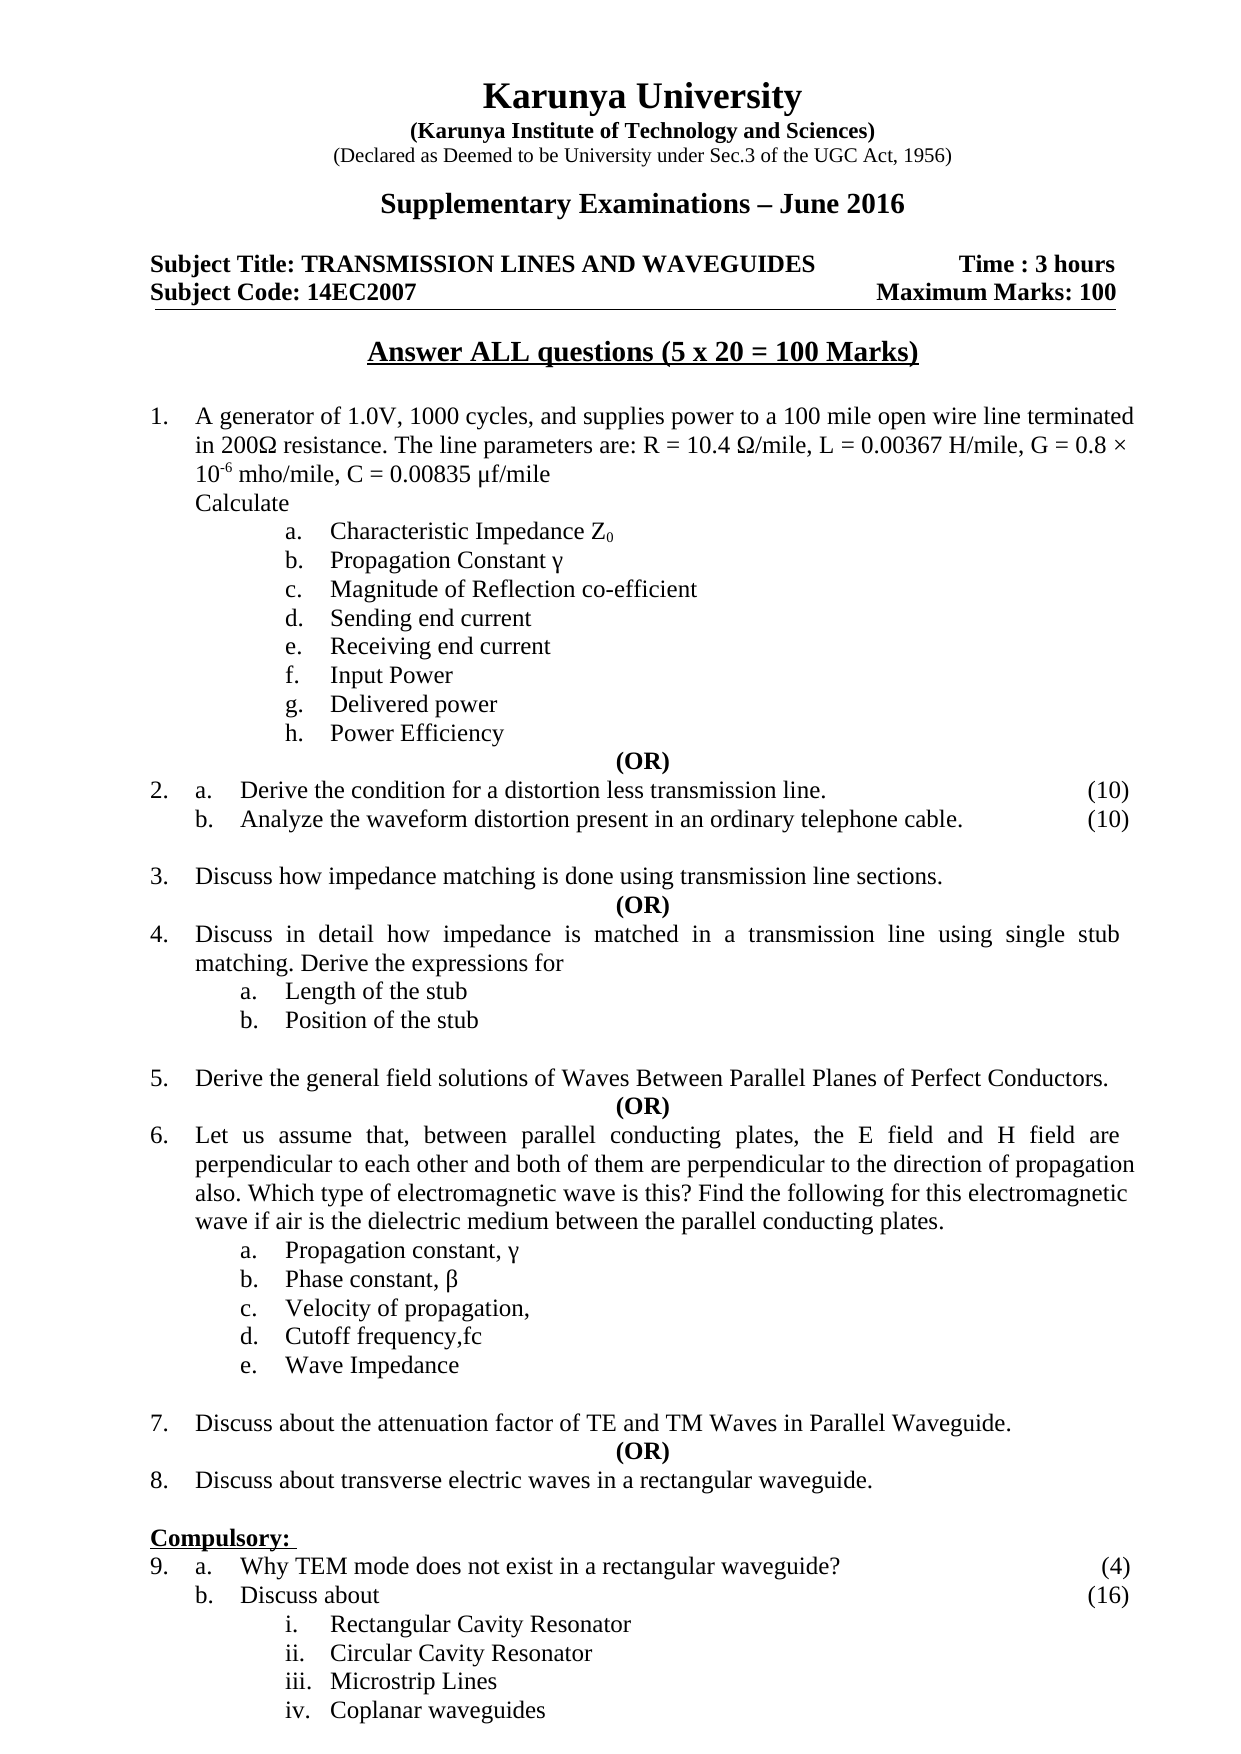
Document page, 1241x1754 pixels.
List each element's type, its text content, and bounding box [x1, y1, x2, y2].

text 1. A generator of 1.0V, 1000 cycles, and supplies power to a 100 mile open wire line terminated in 200Ω resistance. The line parameters are: R = 10.4 Ω/mile, L = 0.00367 H/mile, G = 0.8 × 10-6 mho/mile, C = 0.00835 μf/mile [150, 401, 1135, 488]
text i. Rectangular Cavity Resonator [150, 1609, 1135, 1638]
text (OR) [150, 1436, 1135, 1465]
text Calculate [150, 488, 1135, 516]
text 4. Discuss in detail how impedance is matched in a transmission line using single stub matching. Derive the expressions for [150, 919, 1135, 976]
text a. Propagation constant, γ [195, 1235, 1135, 1264]
text University [150, 74, 1135, 117]
text e. Wave Impedance [195, 1350, 1135, 1379]
text d. Sending end current [150, 603, 1135, 631]
text 2. a. Derive the condition for a distortion less transmission line. (10) [150, 775, 1135, 804]
text (Karunya Institute of Technology and Sciences) [150, 117, 1135, 143]
text b. Position of the stub [150, 1005, 1135, 1034]
text g. Delivered power [150, 689, 1135, 718]
text b. Propagation Constant γ [150, 545, 1135, 574]
text iii. Microstrip Lines [150, 1666, 1135, 1695]
text a. Length of the stub [195, 976, 1135, 1005]
text 3. Discuss how impedance matching is done using transmission line sections. [150, 861, 1135, 890]
text 7. Discuss about the attenuation factor of TE and TM Waves in Parallel Waveguide. [150, 1408, 1135, 1436]
title Subject Title: TRANSMISSION LINES AND WAVEGUIDES Time : 3 hours [150, 249, 1135, 277]
text e. Receiving end current [150, 631, 1135, 660]
text b. Analyze the waveform distortion present in an ordinary telephone cable. (10) [150, 804, 1135, 833]
text Supplementary Examinations – June 2016 [150, 186, 1135, 220]
text b. Phase constant, β [195, 1264, 1135, 1293]
text c. Magnitude of Reflection co-efficient [150, 574, 1135, 603]
text c. Velocity of propagation, [195, 1293, 1135, 1321]
text iv. Coplanar waveguides [150, 1695, 1135, 1724]
text (OR) [150, 1091, 1135, 1120]
text b. Discuss about (16) [150, 1580, 1135, 1609]
text (OR) [150, 746, 1135, 775]
text 9. a. Why TEM mode does not exist in a rectangular waveguide? (4) [150, 1551, 1135, 1580]
text (OR) [150, 890, 1135, 919]
text h. Power Efficiency [150, 718, 1135, 746]
text 8. Discuss about transverse electric waves in a rectangular waveguide. [150, 1465, 1135, 1494]
text (Declared as Deemed to be University under Sec.3 of the UGC Act, 1956) [150, 143, 1135, 167]
text a. Characteristic Impedance Z0 [150, 516, 1135, 545]
text d. Cutoff frequency,fc [195, 1321, 1135, 1350]
text 5. Derive the general field solutions of Waves Between Parallel Planes of Perfect Conductors. [150, 1063, 1135, 1091]
text ii. Circular Cavity Resonator [150, 1638, 1135, 1666]
text Answer ALL questions (5 x 20 = 100 Marks) [150, 334, 1135, 368]
text Compulsory: [150, 1523, 1135, 1551]
text f. Input Power [150, 660, 1135, 689]
title Subject Code: 14EC2007 Maximum Marks: 100 [150, 277, 1135, 306]
text 6. Let us assume that, between parallel conducting plates, the E field and H field are perpendicular to each other and both of them are perpendicular to the direction of propagation also. Which type of electromagnetic wave is this? Find the following for this electromagnetic wave if air is the dielectric medium between the parallel conducting plates. [150, 1120, 1135, 1235]
